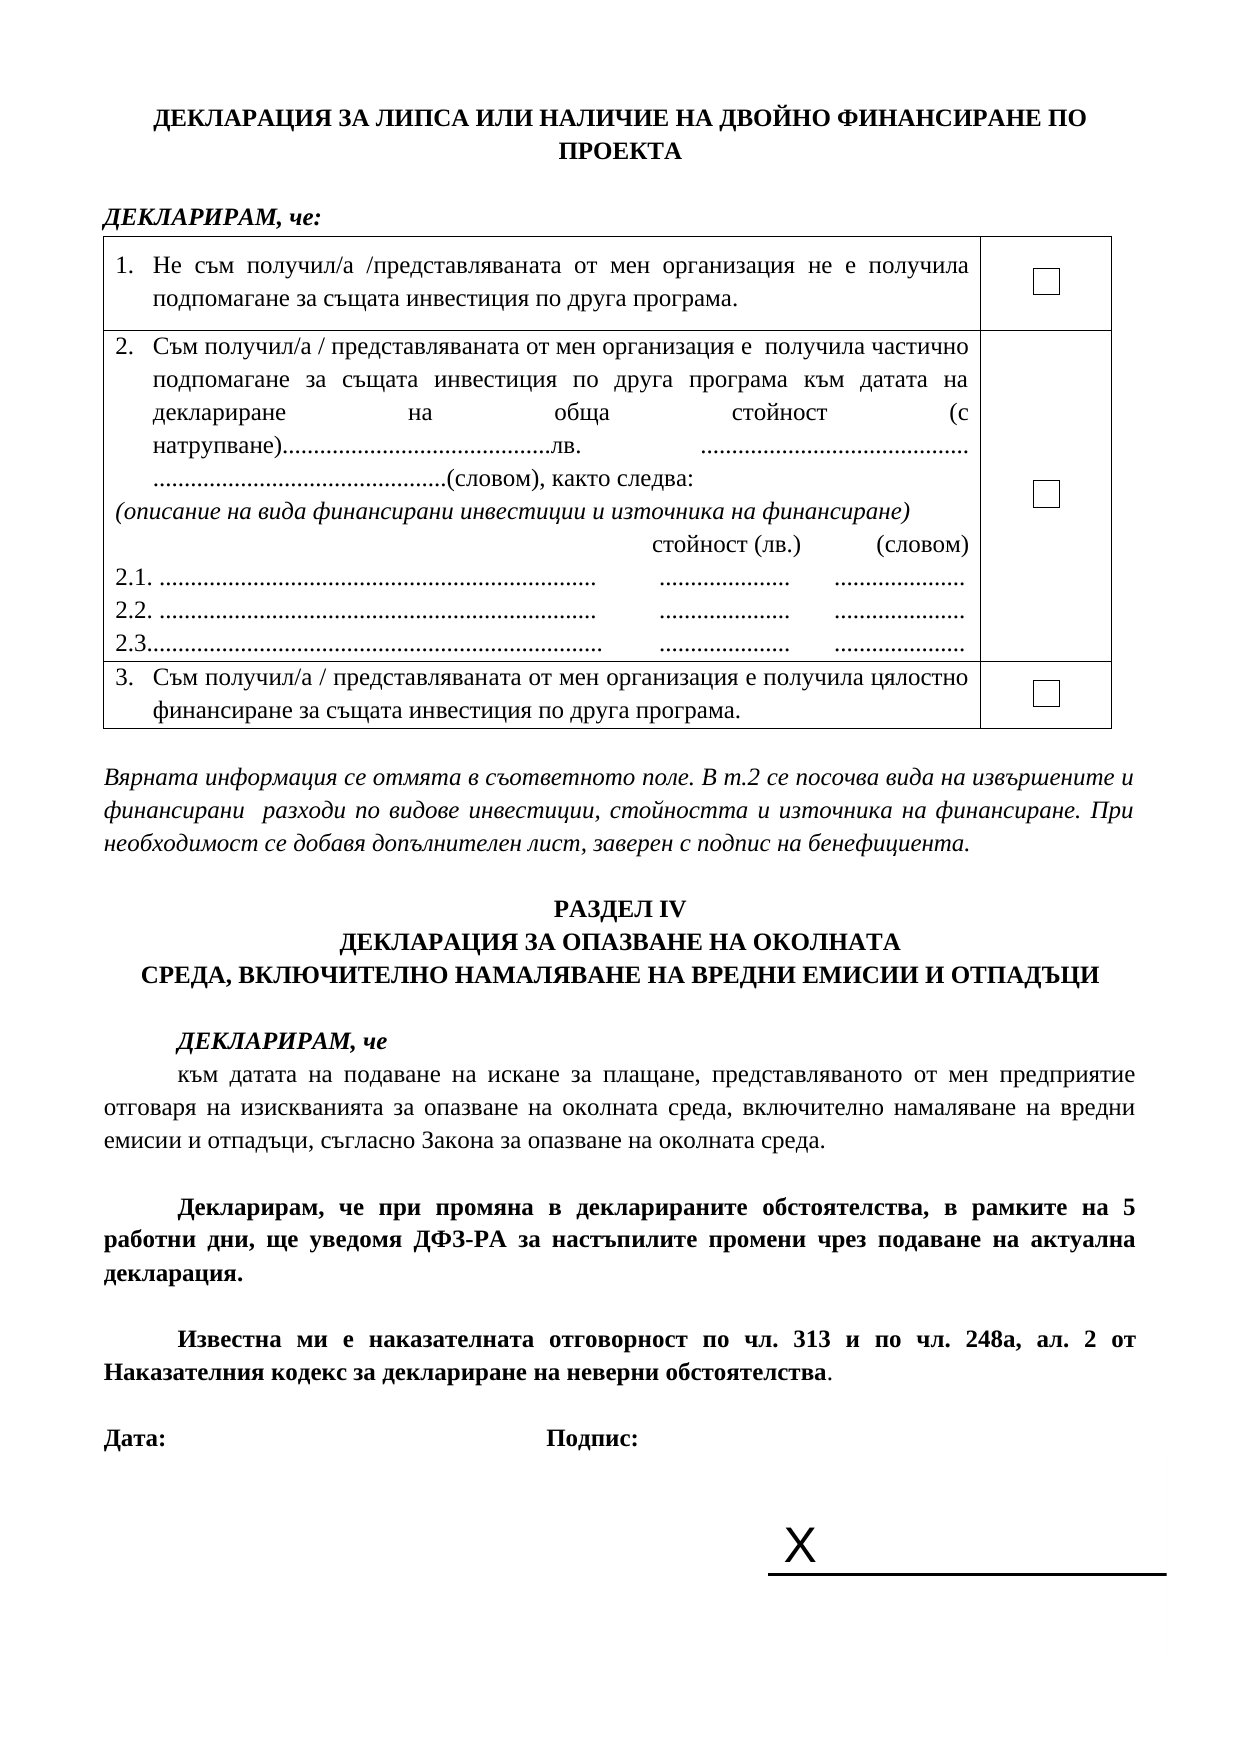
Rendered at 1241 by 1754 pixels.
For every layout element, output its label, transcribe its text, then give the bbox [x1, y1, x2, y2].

table_cell [981, 662, 1111, 728]
text Декларирам, че при промяна в декларираните обстоятелства, в рамките на 5 работни дни, ще уведомя ДФЗ-РА за настъпилите промени чрез подаване на актуална декларация. [103, 1192, 1137, 1286]
table_header Не съм получил/а /представляваната от мен организация не е получила подпомагане за същата инвестиция по друга програма. [104, 237, 980, 330]
text ДЕКЛАРИРАМ, че: [103, 202, 1137, 231]
text РАЗДЕЛ IV [103, 894, 1137, 923]
table_cell Съм получил/а / представляваната от мен организация е получила цялостно финансиране за същата инвестиция по друга програма. [104, 662, 980, 728]
text СРЕДА, ВКЛЮЧИТЕЛНО НАМАЛЯВАНЕ НА ВРЕДНИ ЕМИСИИ И ОТПАДЪЦИ [103, 960, 1137, 989]
table_cell [981, 331, 1111, 661]
text към датата на подаване на искане за плащане, представляваното от мен предприятие отговаря на изискванията за опазване на околната среда, включително намаляване на вредни емисии и отпадъци, съгласно Закона за опазване на околната среда. [103, 1059, 1137, 1154]
text Известна ми е наказателната отговорност по чл. 313 и по чл. 248а, ал. 2 от Наказателния кодекс за деклариране на неверни обстоятелства. [103, 1324, 1137, 1385]
table_cell Съм получил/а / представляваната от мен организация е получила частично подпомагане за същата инвестиция по друга програма към датата на деклариране на обща стойност (с натрупване)...........................................лв. ..........................................................................................(словом), както следва: (описание на вида финансирани инвестиции и източника на финансиране) стойност (лв.) (словом) 2.1. ...................................................................... ..................... ..................... 2.2. ...................................................................... ..................... ..................... 2.3......................................................................... ..................... ..................... [104, 331, 980, 661]
text ДЕКЛАРАЦИЯ ЗА ЛИПСА ИЛИ НАЛИЧИЕ НА ДВОЙНО ФИНАНСИРАНЕ ПО ПРОЕКТА [103, 103, 1137, 165]
text Дата: Подпис: [103, 1423, 1137, 1451]
text Вярната информация се отмята в съответното поле. В т.2 се посочва вида на извършените и финансирани разходи по видове инвестиции, стойността и източника на финансиране. При необходимост се добавя допълнителен лист, заверен с подпис на бенефициента. [103, 762, 1137, 857]
text ДЕКЛАРИРАМ, че [103, 1026, 1137, 1055]
text ДЕКЛАРАЦИЯ ЗА ОПАЗВАНЕ НА ОКОЛНАТА [103, 927, 1137, 956]
table_header [981, 237, 1111, 330]
